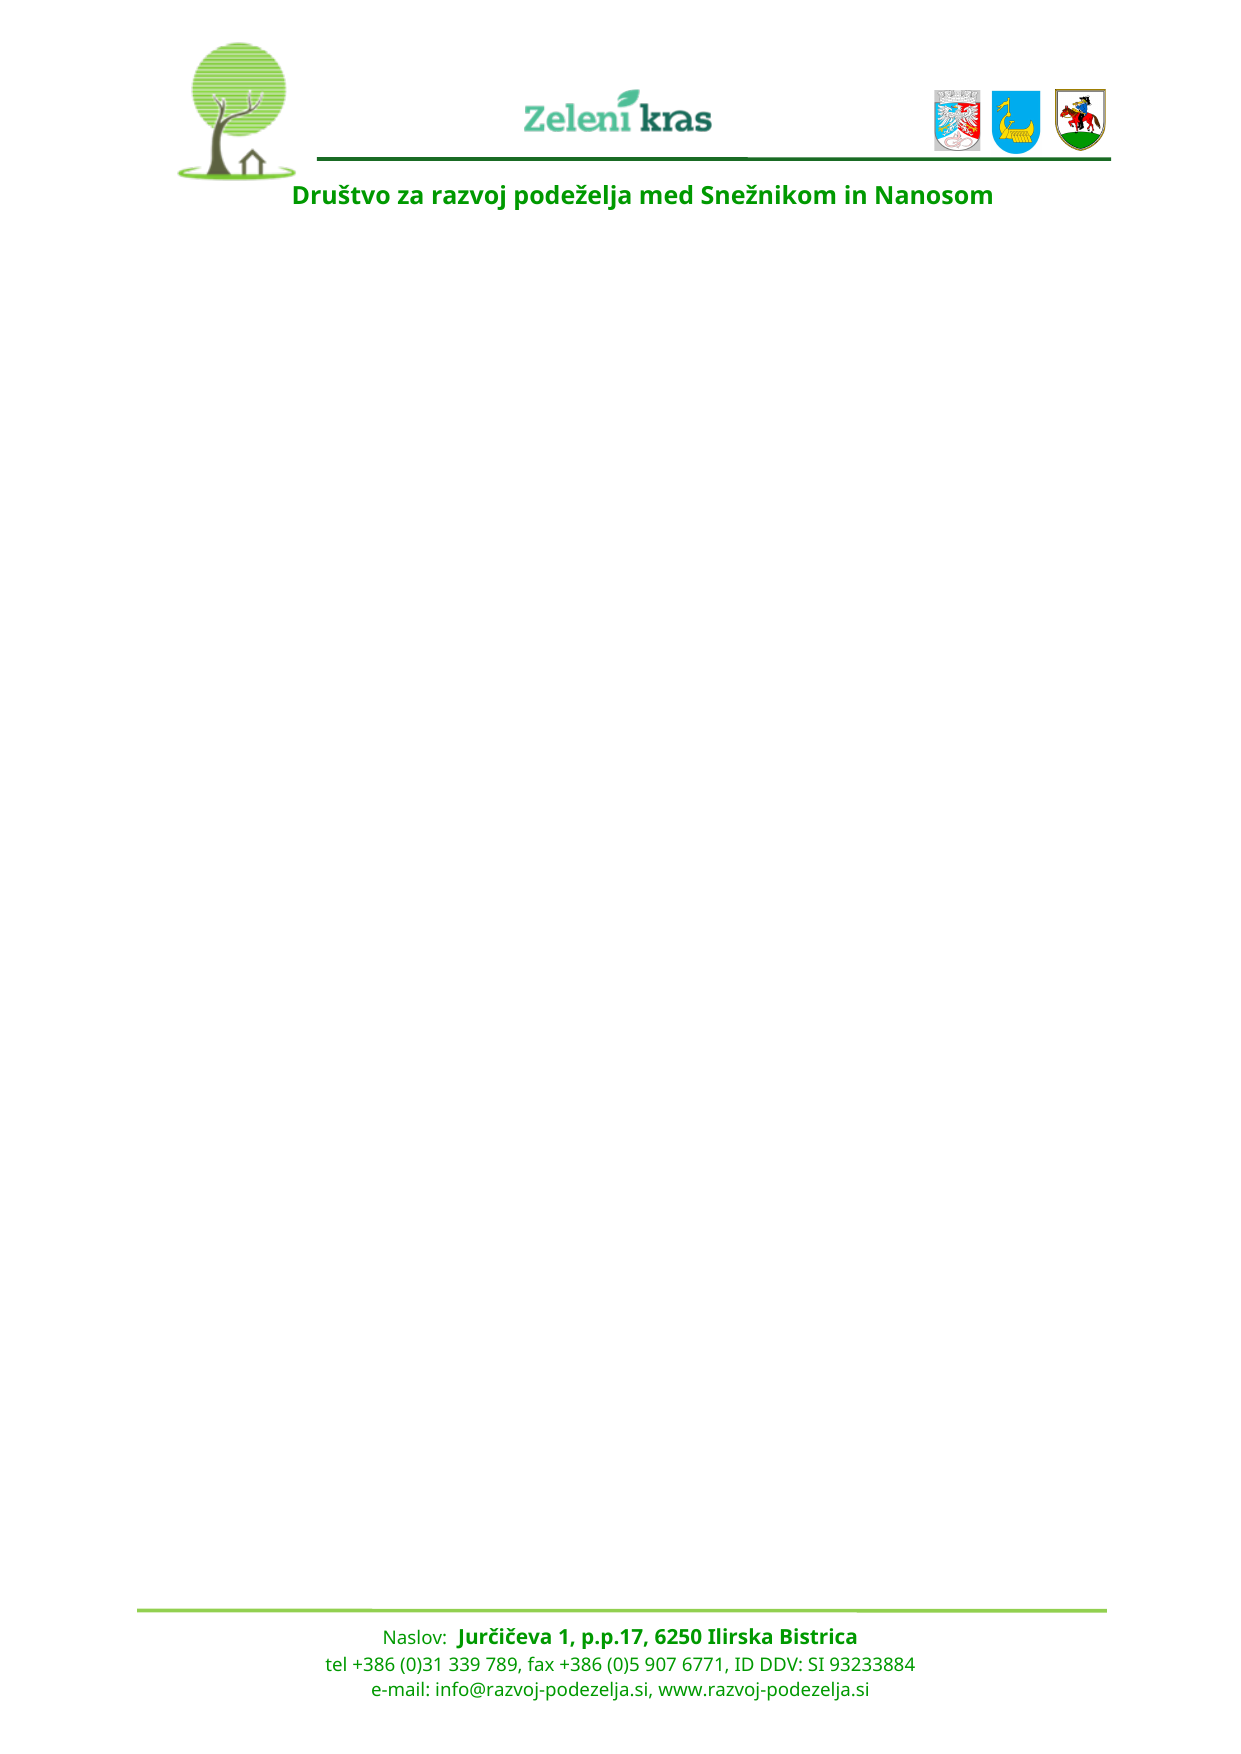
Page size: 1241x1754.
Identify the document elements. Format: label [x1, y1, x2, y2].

picture [1055, 89, 1106, 151]
picture [934, 90, 981, 151]
picture [1000, 99, 1009, 108]
picture [174, 40, 306, 187]
picture [501, 79, 736, 156]
picture [991, 90, 1042, 156]
picture [1000, 119, 1033, 142]
